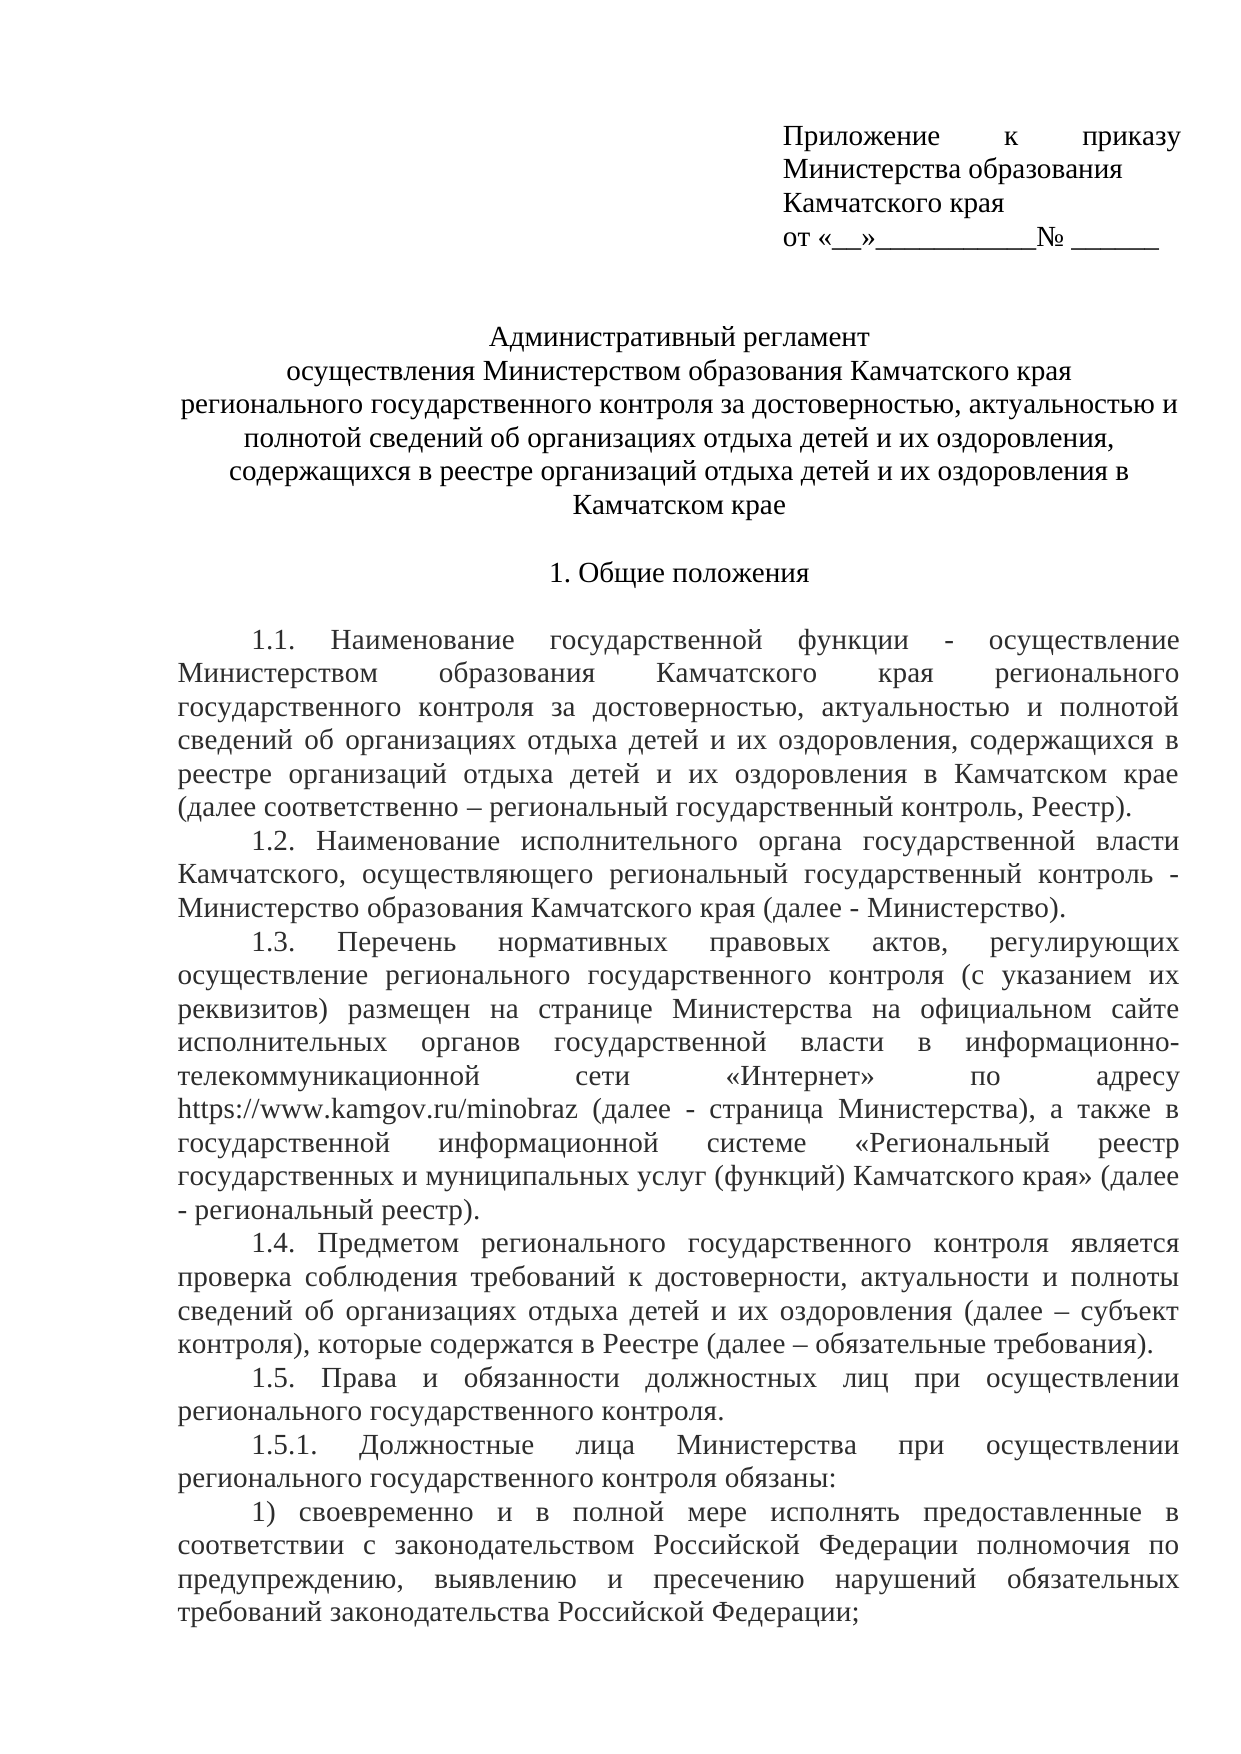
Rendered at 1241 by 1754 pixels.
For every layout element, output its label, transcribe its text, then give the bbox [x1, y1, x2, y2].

subtitle осуществления Министерством образования Камчатского края регионального государственного контроля за достоверностью, актуальностью и полнотой сведений об организациях отдыха детей и их оздоровления, содержащихся в реестре организаций отдыха детей и их оздоровления в Камчатском крае [177, 353, 1181, 521]
text Камчатского края [783, 185, 1181, 219]
text 1.5.1. Должностные лица Министерства при осуществлении регионального государственного контроля обязаны: [177, 1427, 1181, 1494]
text от «__»___________№ ______ [783, 219, 1181, 252]
text Приложение к приказу Министерства образования [783, 118, 1181, 185]
text 1.2. Наименование исполнительного органа государственной власти Камчатского, осуществляющего региональный государственный контроль - Министерство образования Камчатского края (далее - Министерство). [177, 823, 1181, 924]
text 1.4. Предметом регионального государственного контроля является проверка соблюдения требований к достоверности, актуальности и полноты сведений об организациях отдыха детей и их оздоровления (далее – субъект контроля), которые содержатся в Реестре (далее – обязательные требования). [177, 1226, 1181, 1360]
subtitle 1. Общие положения [177, 555, 1181, 588]
subtitle Административный регламент [177, 319, 1181, 353]
text 1.5. Права и обязанности должностных лиц при осуществлении регионального государственного контроля. [177, 1360, 1181, 1427]
text 1.1. Наименование государственной функции - осуществление Министерством образования Камчатского края регионального государственного контроля за достоверностью, актуальностью и полнотой сведений об организациях отдыха детей и их оздоровления, содержащихся в реестре организаций отдыха детей и их оздоровления в Камчатском крае (далее соответственно – региональный государственный контроль, Реестр). [177, 622, 1181, 823]
text 1) своевременно и в полной мере исполнять предоставленные в соответствии с законодательством Российской Федерации полномочия по предупреждению, выявлению и пресечению нарушений обязательных требований законодательства Российской Федерации; [177, 1494, 1181, 1628]
text 1.3. Перечень нормативных правовых актов, регулирующих осуществление регионального государственного контроля (с указанием их реквизитов) размещен на странице Министерства на официальном сайте исполнительных органов государственной власти в информационно-телекоммуникационной сети «Интернет» по адресу https://www.kamgov.ru/minobraz (далее - страница Министерства), а также в государственной информационной системе «Региональный реестр государственных и муниципальных услуг (функций) Камчатского края» (далее - региональный реестр). [177, 924, 1181, 1226]
